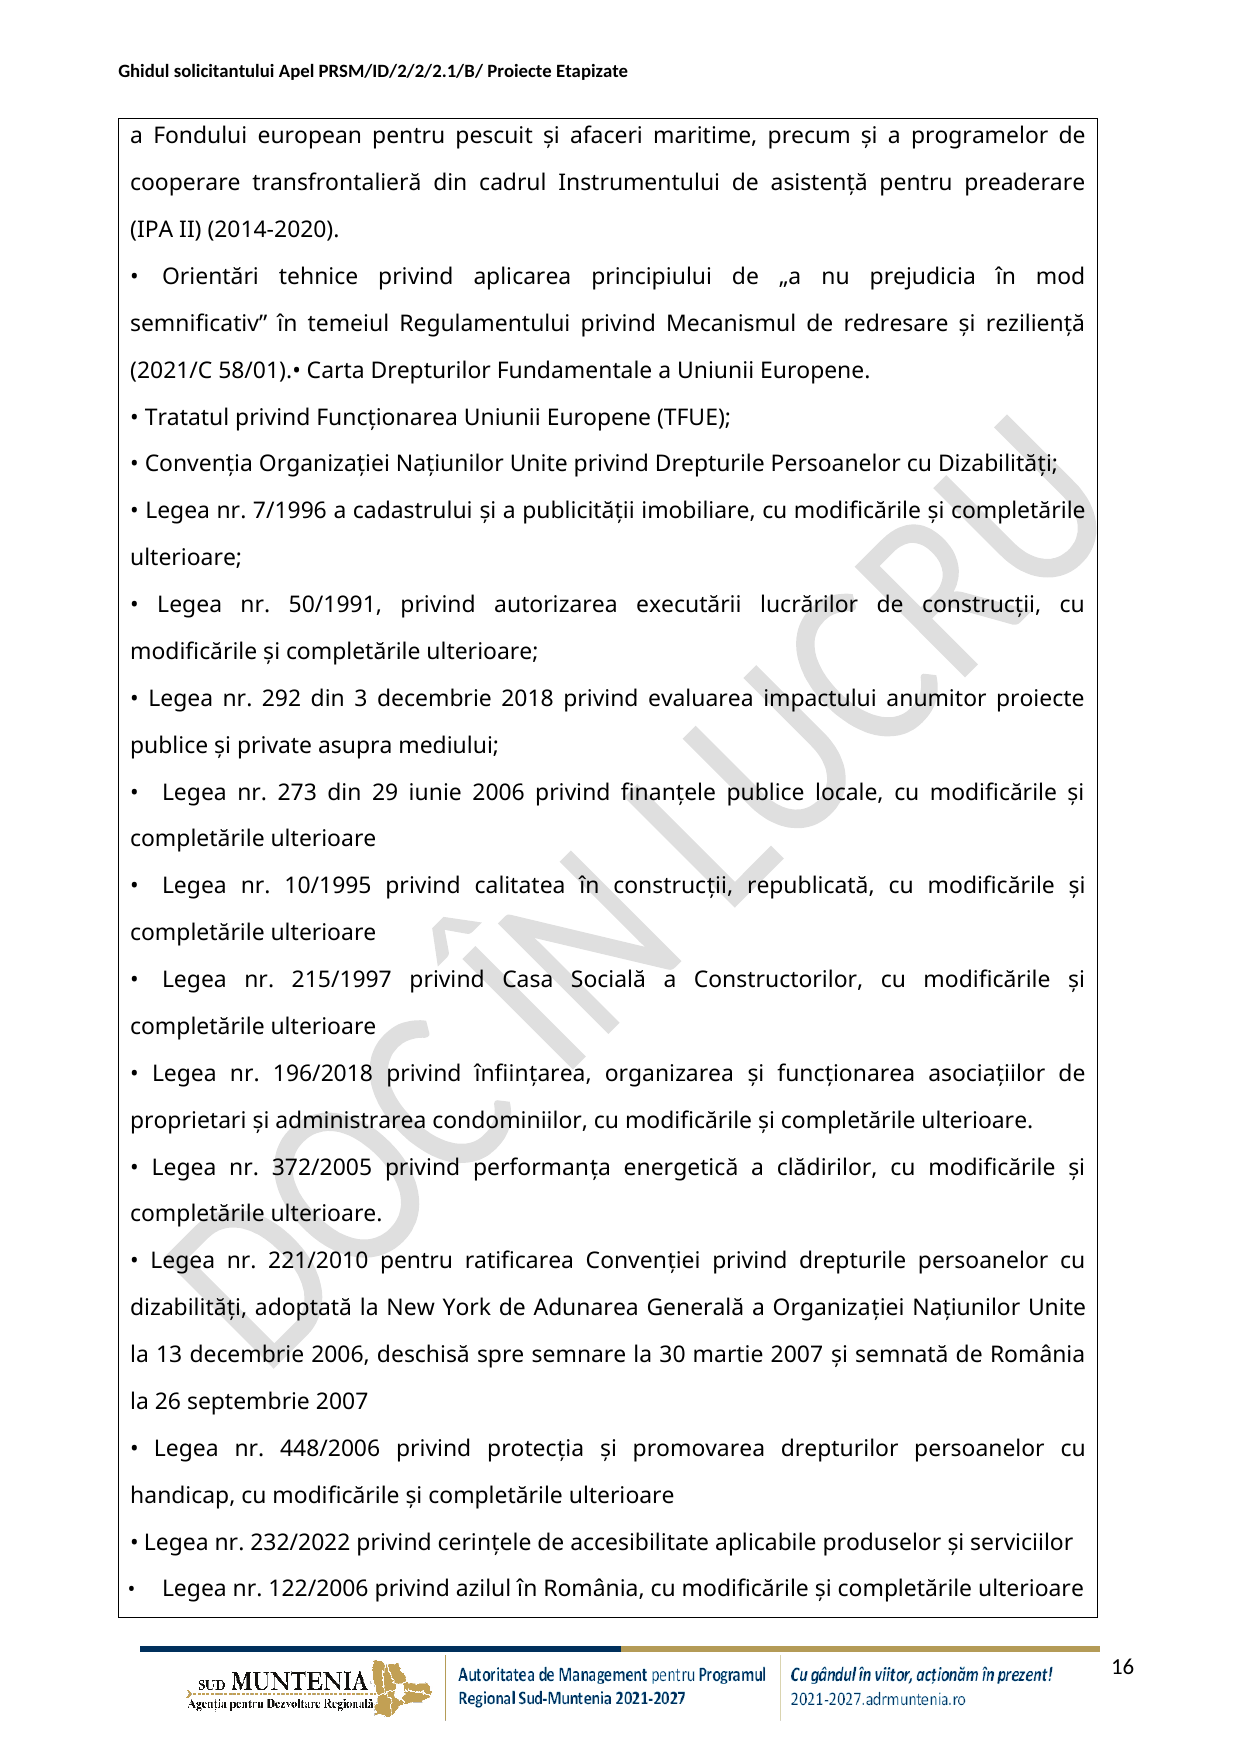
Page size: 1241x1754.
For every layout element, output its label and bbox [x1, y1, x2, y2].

table_header [119, 119, 1097, 1617]
picture [140, 1646, 1100, 1721]
